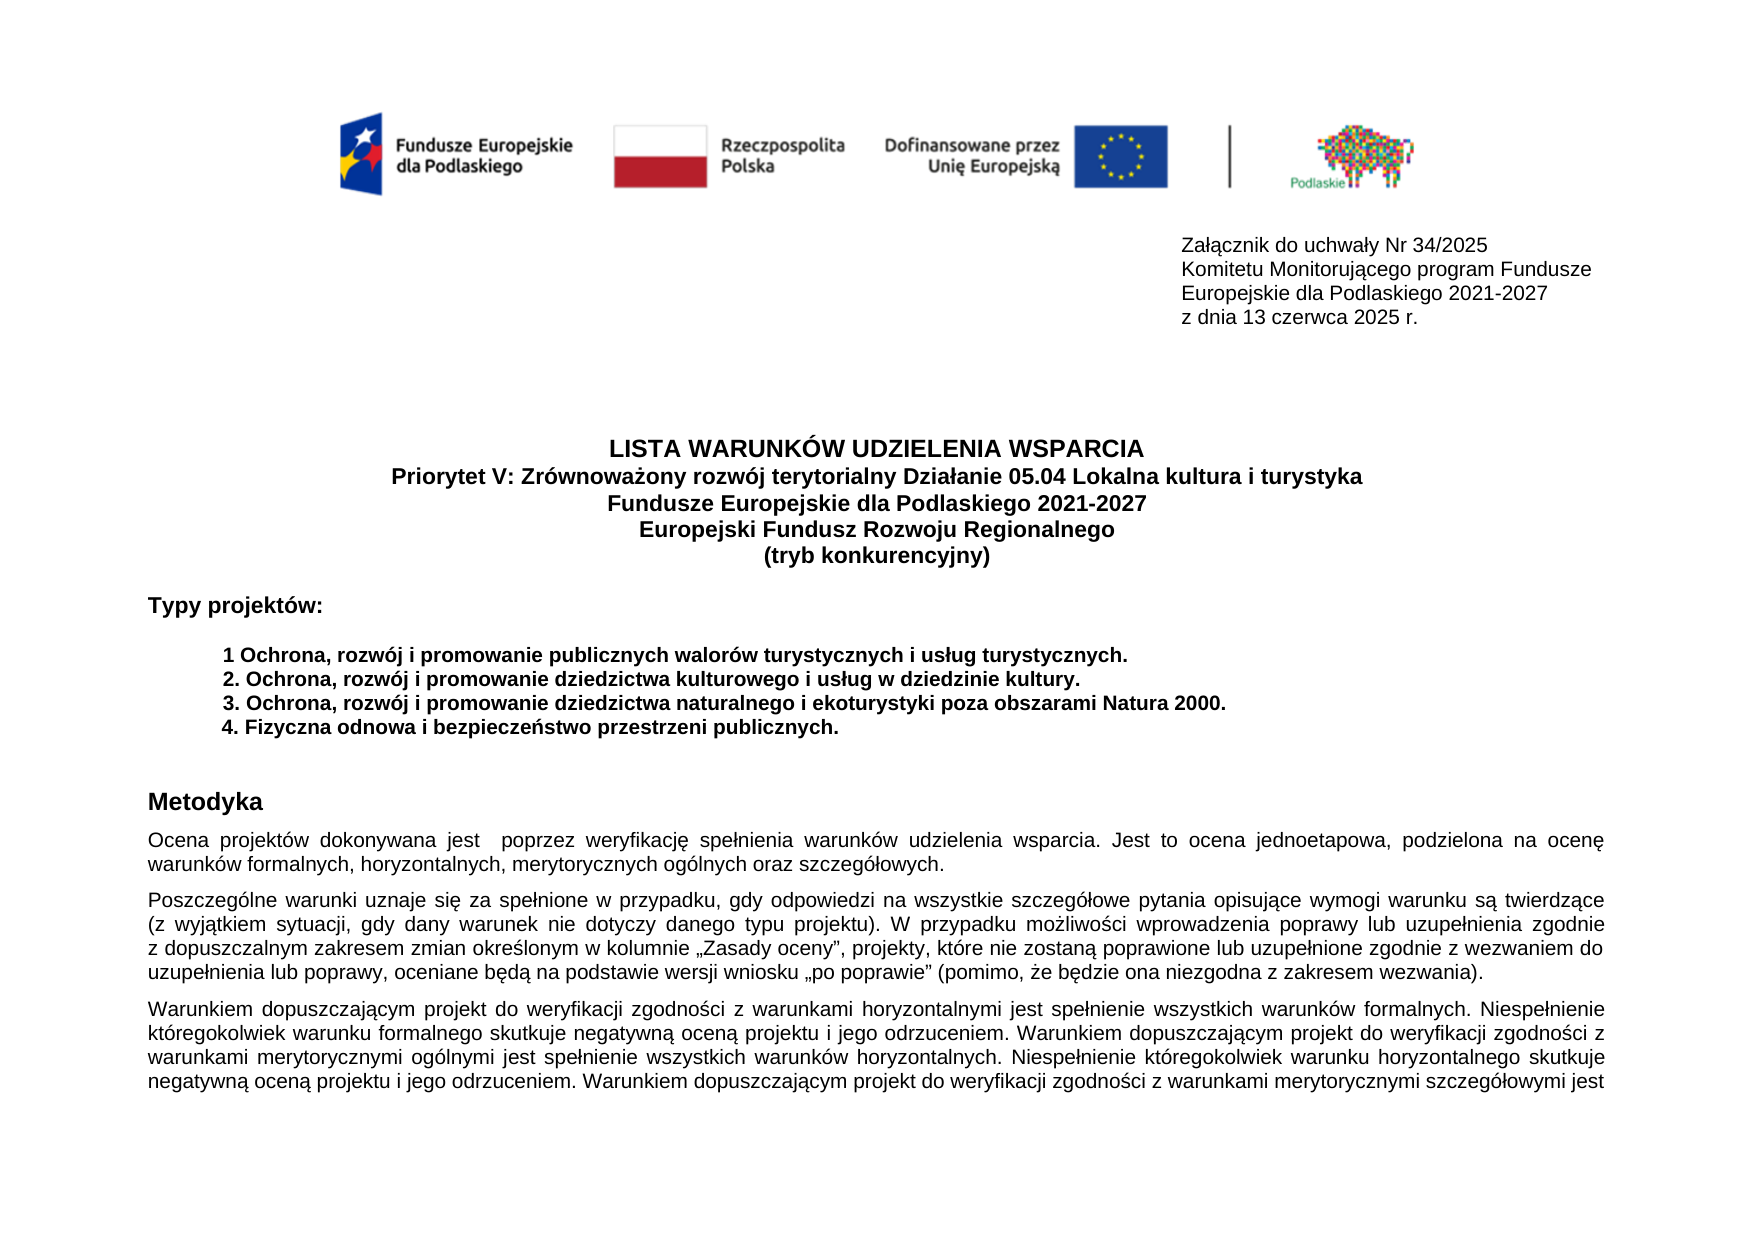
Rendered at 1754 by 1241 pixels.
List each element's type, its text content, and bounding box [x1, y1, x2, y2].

text 3. Ochrona, rozwój i promowanie dziedzictwa naturalnego i ekoturystyki poza obszarami Natura 2000. [223, 691, 1606, 715]
text z dnia 13 czerwca 2025 r. [1181, 305, 1606, 329]
text Typy projektów: [148, 592, 1606, 619]
text Europejski Fundusz Rozwoju Regionalnego [148, 516, 1606, 542]
text 2. Ochrona, rozwój i promowanie dziedzictwa kulturowego i usług w dziedzinie kultury. [223, 667, 1606, 691]
text Poszczególne warunki uznaje się za spełnione w przypadku, gdy odpowiedzi na wszystkie szczegółowe pytania opisujące wymogi warunku są twierdzące (z wyjątkiem sytuacji, gdy dany warunek nie dotyczy danego typu projektu). W przypadku możliwości wprowadzenia poprawy lub uzupełnienia zgodnie z dopuszczalnym zakresem zmian określonym w kolumnie „Zasady oceny”, projekty, które nie zostaną poprawione lub uzupełnione zgodnie z wezwaniem do uzupełnienia lub poprawy, oceniane będą na podstawie wersji wniosku „po poprawie” (pomimo, że będzie ona niezgodna z zakresem wezwania). [148, 888, 1606, 984]
text 4. Fizyczna odnowa i bezpieczeństwo przestrzeni publicznych. [148, 715, 1606, 739]
text LISTA WARUNKÓW UDZIELENIA WSPARCIA [148, 434, 1606, 463]
text Komitetu Monitorującego program Fundusze Europejskie dla Podlaskiego 2021-2027 [1181, 257, 1606, 305]
text (tryb konkurencyjny) [148, 542, 1606, 568]
text 1 Ochrona, rozwój i promowanie publicznych walorów turystycznych i usług turystycznych. [223, 643, 1606, 667]
text Metodyka [148, 787, 1606, 815]
text Priorytet V: Zrównoważony rozwój terytorialny Działanie 05.04 Lokalna kultura i turystyka [148, 463, 1606, 489]
text Załącznik do uchwały Nr 34/2025 [1181, 233, 1606, 257]
text Ocena projektów dokonywana jest poprzez weryfikację spełnienia warunków udzielenia wsparcia. Jest to ocena jednoetapowa, podzielona na ocenę warunków formalnych, horyzontalnych, merytorycznych ogólnych oraz szczegółowych. [148, 828, 1606, 876]
picture [284, 73, 1470, 234]
text Fundusze Europejskie dla Podlaskiego 2021-2027 [148, 489, 1606, 516]
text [148, 997, 1606, 1092]
